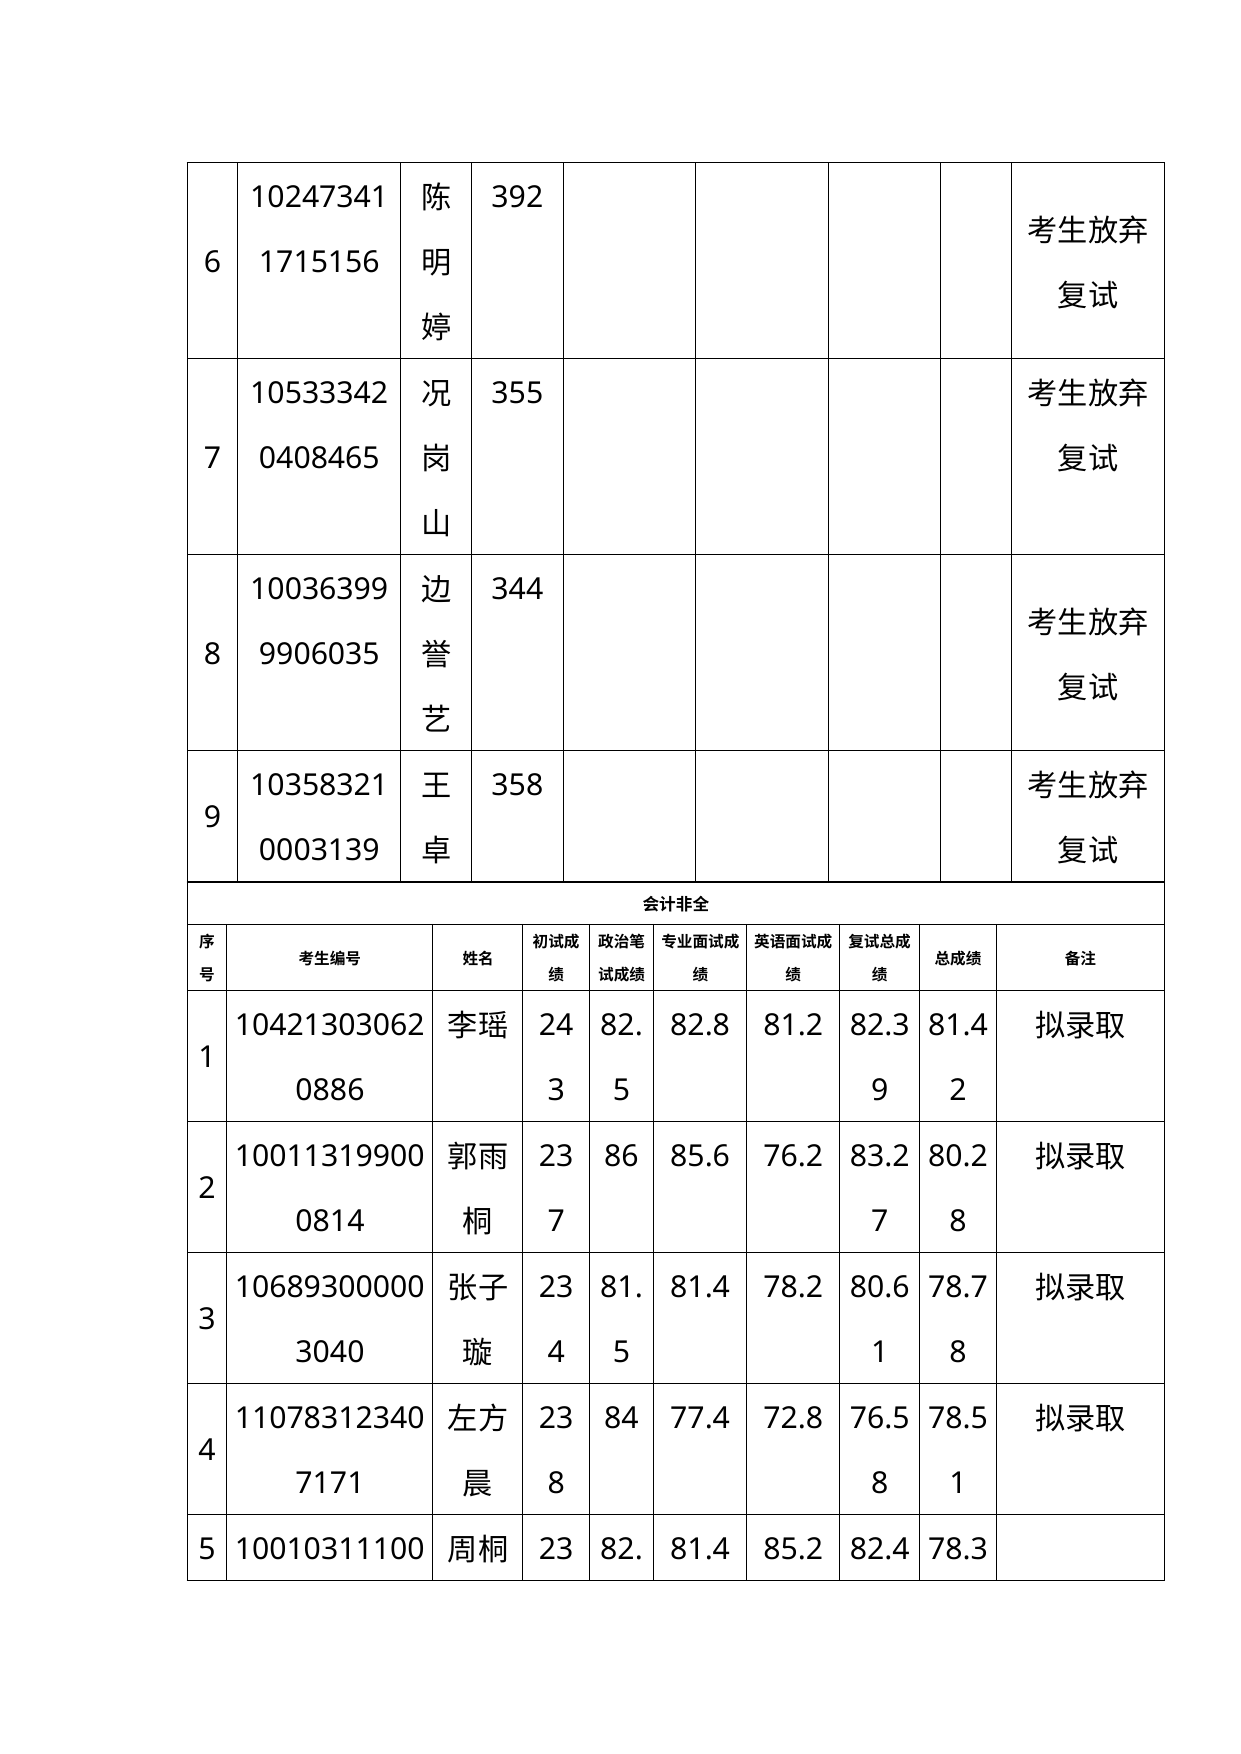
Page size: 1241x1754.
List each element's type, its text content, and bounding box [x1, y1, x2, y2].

table_cell 姓名 [433, 925, 522, 990]
table_cell 张子璇 [433, 1253, 522, 1383]
table_cell 110783123407171 [227, 1384, 432, 1514]
table_cell 81.4 [654, 1253, 746, 1383]
table_cell 106893000003040 [227, 1253, 432, 1383]
table_cell [564, 359, 695, 554]
table_cell 82.5 [590, 1515, 653, 1580]
table_cell 82.8 [654, 991, 746, 1121]
table_cell 82.5 [590, 991, 653, 1121]
table_cell 左方晨 [433, 1384, 522, 1514]
table_cell 考生放弃复试 [1012, 359, 1164, 554]
table_cell 82.41 [840, 1515, 919, 1580]
table_cell 104213030620886 [227, 991, 432, 1121]
table_cell 78.78 [920, 1253, 996, 1383]
table_cell 4 [188, 1384, 226, 1514]
table_cell 备注 [997, 925, 1164, 990]
table_cell [696, 751, 828, 881]
table_cell 81.5 [590, 1253, 653, 1383]
table_cell 102473411715156 [238, 163, 400, 358]
table_cell 6 [188, 163, 237, 358]
table_header 会计非全 [188, 883, 1164, 924]
table_cell 周桐宇 [433, 1515, 522, 1580]
table_cell 78.51 [920, 1384, 996, 1514]
table_cell 76.58 [840, 1384, 919, 1514]
table_cell 100103111001657 [227, 1515, 432, 1580]
table_cell 238 [523, 1384, 589, 1514]
table_cell [941, 359, 1011, 554]
table_cell [941, 163, 1011, 358]
table_cell 78.2 [747, 1253, 839, 1383]
table_cell [829, 751, 940, 881]
table_cell 专业面试成绩 [654, 925, 746, 990]
table_cell 3 [188, 1253, 226, 1383]
table_cell 考生放弃复试 [1012, 555, 1164, 750]
table_cell 拟录取 [997, 1253, 1164, 1383]
table_cell 考生放弃复试 [1012, 163, 1164, 358]
table_cell 政治笔试成绩 [590, 925, 653, 990]
table_cell 392 [472, 163, 563, 358]
table_cell 355 [472, 359, 563, 554]
table_cell 拟录取 [997, 1122, 1164, 1252]
table_cell 237 [523, 1122, 589, 1252]
table_cell 序号 [188, 925, 226, 990]
table_cell [829, 163, 940, 358]
table_cell 81.42 [920, 991, 996, 1121]
table_cell 2 [188, 1122, 226, 1252]
table_cell 81.4 [654, 1515, 746, 1580]
table_cell 85.2 [747, 1515, 839, 1580]
table_cell 230 [523, 1515, 589, 1580]
table_cell 84 [590, 1384, 653, 1514]
table_cell 况岗山 [401, 359, 471, 554]
table_cell 80.28 [920, 1122, 996, 1252]
table_cell [941, 555, 1011, 750]
table_cell [829, 555, 940, 750]
table_cell 拟录取 [997, 1384, 1164, 1514]
table_cell 英语面试成绩 [747, 925, 839, 990]
table_cell 郭雨桐 [433, 1122, 522, 1252]
table_cell [564, 163, 695, 358]
table_cell 边誉艺 [401, 555, 471, 750]
table_cell 考生放弃复试 [1012, 751, 1164, 881]
table_cell [997, 1515, 1164, 1580]
table_cell 77.4 [654, 1384, 746, 1514]
table_cell 103583210003139 [238, 751, 400, 881]
table_cell [696, 555, 828, 750]
table_cell 243 [523, 991, 589, 1121]
table_cell 358 [472, 751, 563, 881]
table_cell 72.8 [747, 1384, 839, 1514]
table_cell 76.2 [747, 1122, 839, 1252]
table_cell 85.6 [654, 1122, 746, 1252]
table_cell 初试成绩 [523, 925, 589, 990]
table_cell 78.39 [920, 1515, 996, 1580]
table_cell [696, 163, 828, 358]
table_cell 81.2 [747, 991, 839, 1121]
table_cell 80.61 [840, 1253, 919, 1383]
table_cell 王卓 [401, 751, 471, 881]
table_cell 8 [188, 555, 237, 750]
table_cell 5 [188, 1515, 226, 1580]
table_cell [564, 751, 695, 881]
table_cell 105333420408465 [238, 359, 400, 554]
table_cell [696, 359, 828, 554]
table_cell 7 [188, 359, 237, 554]
table_cell [941, 751, 1011, 881]
table_cell 82.39 [840, 991, 919, 1121]
table_cell 考生编号 [227, 925, 432, 990]
table_cell 李瑶 [433, 991, 522, 1121]
table_cell 复试总成绩 [840, 925, 919, 990]
table_cell 100113199000814 [227, 1122, 432, 1252]
table_cell 拟录取 [997, 991, 1164, 1121]
table_cell 100363999906035 [238, 555, 400, 750]
table_cell 总成绩 [920, 925, 996, 990]
table_cell [564, 555, 695, 750]
table_cell 陈明婷 [401, 163, 471, 358]
table_cell 1 [188, 991, 226, 1121]
table_cell [829, 359, 940, 554]
table_cell 9 [188, 751, 237, 881]
table_cell 86 [590, 1122, 653, 1252]
table_cell 344 [472, 555, 563, 750]
table_cell 234 [523, 1253, 589, 1383]
table_cell 83.27 [840, 1122, 919, 1252]
